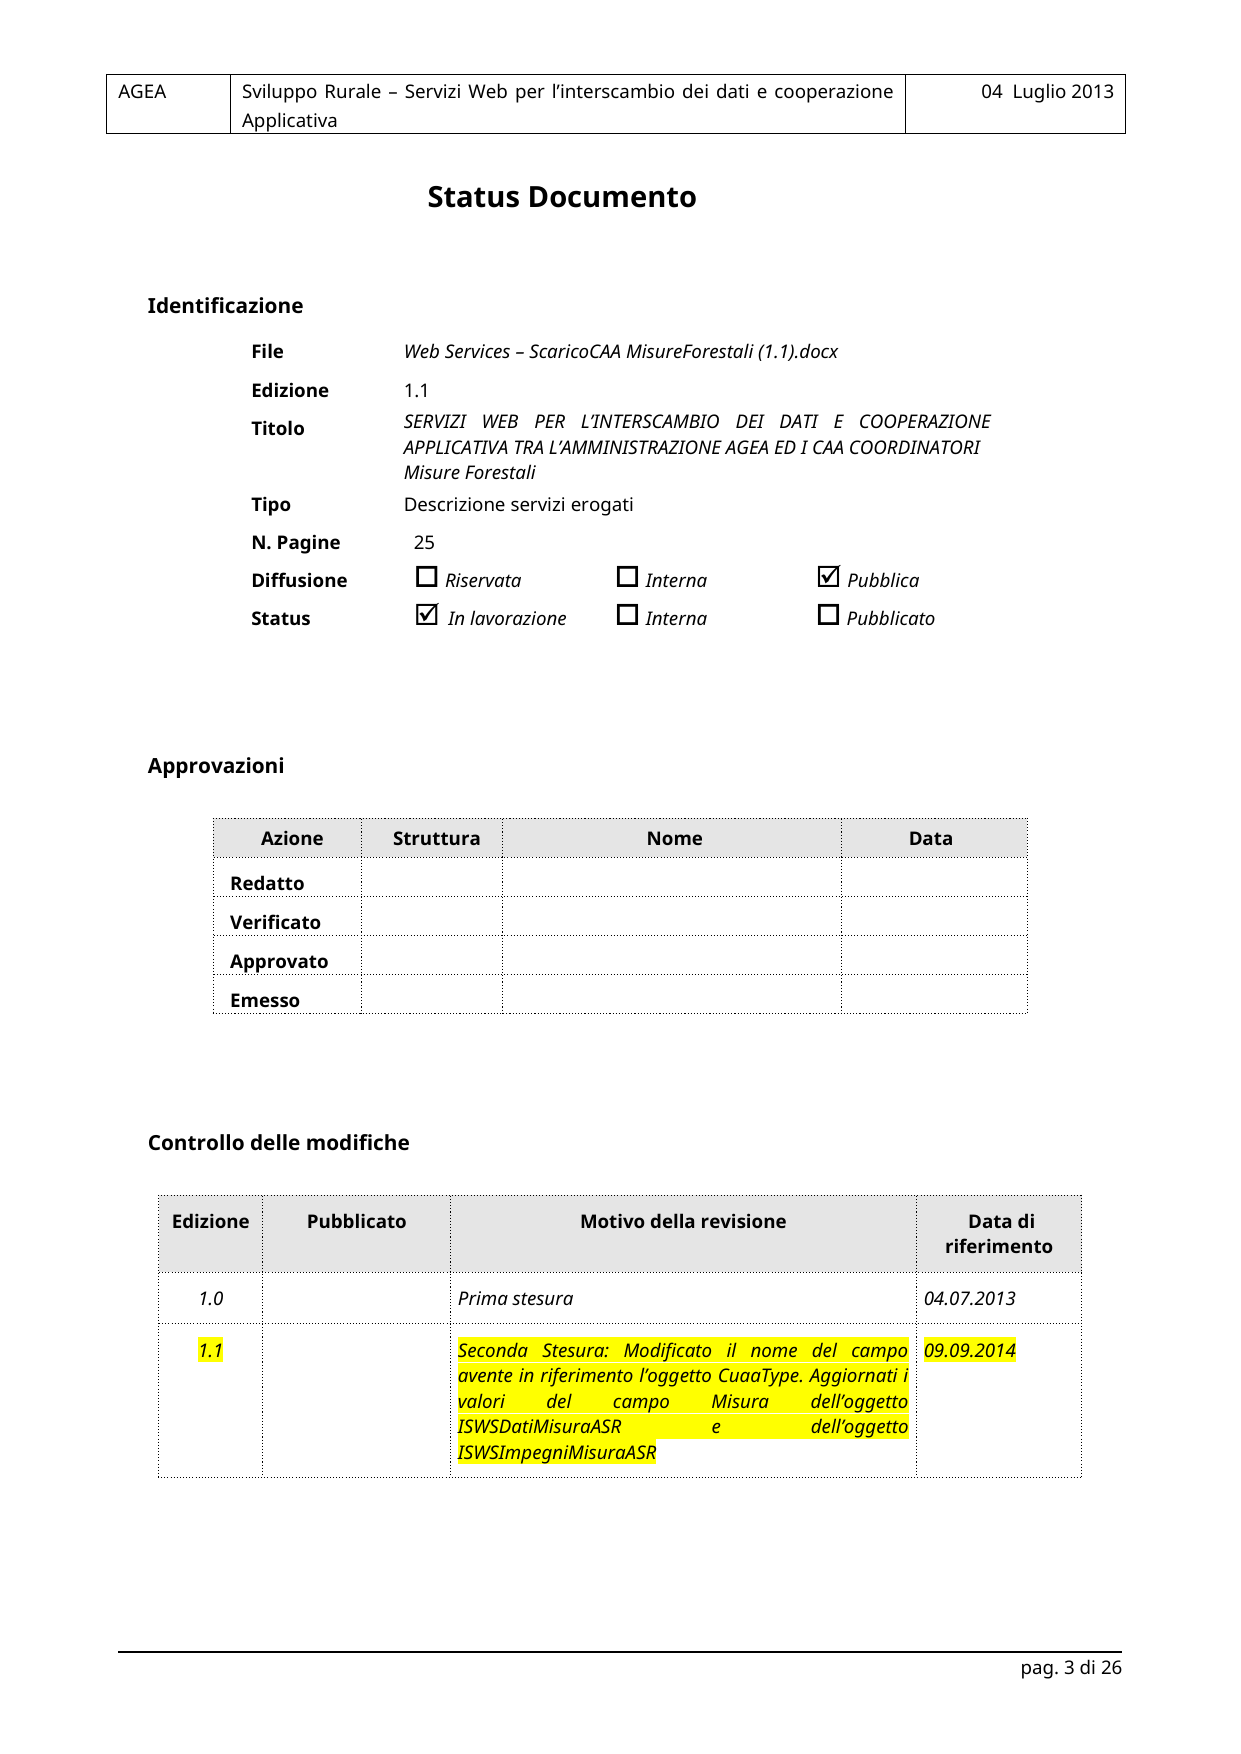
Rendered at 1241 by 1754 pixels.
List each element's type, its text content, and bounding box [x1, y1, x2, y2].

table_header Struttura [362, 818, 502, 857]
table_header Status Documento [118, 164, 1004, 216]
table_header Pubblicato [263, 1195, 450, 1272]
table_cell Tipo [241, 485, 396, 523]
table_cell Edizione [241, 371, 396, 409]
table_cell [842, 857, 1027, 896]
table_cell 09.09.2014 [916, 1323, 1082, 1477]
table_cell Verificato [213, 896, 362, 935]
text Controllo delle modifiche [148, 1128, 1122, 1157]
table_cell 04.07.2013 [916, 1272, 1082, 1323]
table_cell [362, 974, 502, 1013]
table_cell Emesso [213, 974, 362, 1013]
table_header Web Services – ScaricoCAA MisureForestali (1.1).docx [396, 333, 999, 371]
table_cell [263, 1272, 450, 1323]
table_cell 1.0 [159, 1272, 263, 1323]
table_cell Interna [597, 599, 798, 637]
table_cell Prima stesura [450, 1272, 916, 1323]
table_cell Pubblicato [798, 599, 999, 637]
table_cell Status [241, 599, 396, 637]
table_cell [842, 935, 1027, 974]
table_cell 25 [396, 523, 999, 561]
table_cell Diffusione [241, 561, 396, 599]
table_cell N. Pagine [241, 523, 396, 561]
table_cell Pubblica [798, 561, 999, 599]
table_cell [263, 1323, 450, 1477]
table_cell 1.1 [396, 371, 999, 409]
table_cell Interna [597, 561, 798, 599]
table_header Azione [213, 818, 362, 857]
table_cell [502, 974, 842, 1013]
table_cell Redatto [213, 857, 362, 896]
table_cell Titolo [241, 409, 396, 485]
table_header Data di riferimento [916, 1195, 1082, 1272]
table_cell SERVIZI WEB PER L’INTERSCAMBIO DEI DATI E COOPERAZIONE APPLICATIVA TRA L’AMMINISTRAZIONE AGEA ED I CAA COORDINATORI Misure Forestali [396, 409, 999, 485]
table_cell [362, 935, 502, 974]
table_cell [842, 974, 1027, 1013]
table_header Edizione [159, 1195, 263, 1272]
table_cell Approvato [213, 935, 362, 974]
table_cell [502, 935, 842, 974]
table_cell Seconda Stesura: Modificato il nome del campo avente in riferimento l’oggetto CuaaType. Aggiornati i valori del campo Misura dell’oggetto ISWSDatiMisuraASR e dell’oggetto ISWSImpegniMisuraASR [450, 1323, 916, 1477]
table_header Motivo della revisione [450, 1195, 916, 1272]
table_cell [502, 896, 842, 935]
table_cell In lavorazione [396, 599, 597, 637]
table_header Data [842, 818, 1027, 857]
table_cell [362, 857, 502, 896]
table_header File [241, 333, 396, 371]
table_cell [362, 896, 502, 935]
table_cell Descrizione servizi erogati [396, 485, 999, 523]
text Identificazione [148, 292, 1122, 320]
table_cell [502, 857, 842, 896]
table_cell 1.1 [159, 1323, 263, 1477]
table_header Nome [502, 818, 842, 857]
text Approvazioni [148, 751, 1122, 780]
table_cell [842, 896, 1027, 935]
table_cell Riservata [396, 561, 597, 599]
